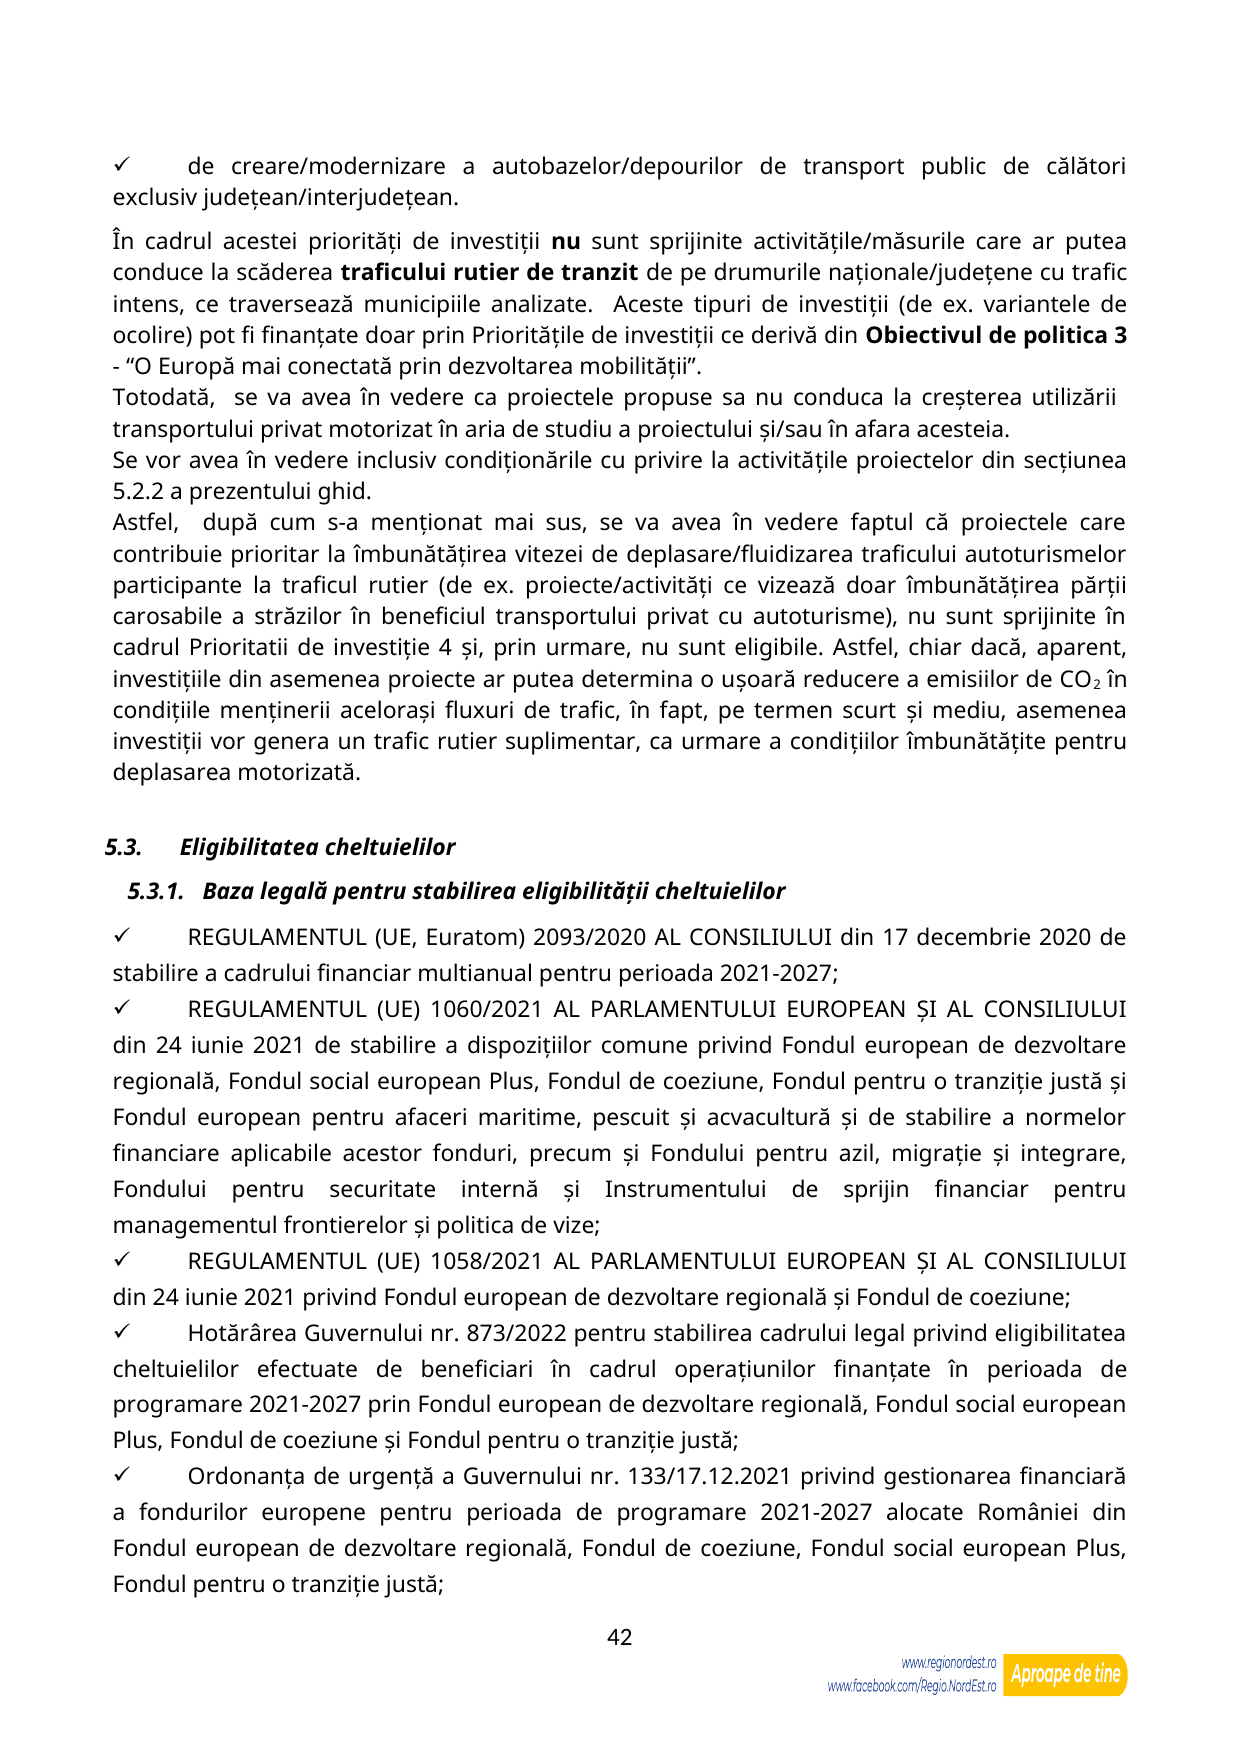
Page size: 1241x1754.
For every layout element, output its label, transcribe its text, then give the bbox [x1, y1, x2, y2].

text Se vor avea în vedere inclusiv condiționările cu privire la activităţile proiectelor din secţiunea 5.2.2 a prezentului ghid. [112, 444, 1128, 506]
list Baza legală pentru stabilirea eligibilității cheltuielilor [127, 875, 1128, 906]
list REGULAMENTUL (UE) 1060/2021 AL PARLAMENTULUI EUROPEAN ȘI AL CONSILIULUI din 24 iunie 2021 de stabilire a dispozițiilor comune privind Fondul european de dezvoltare regională, Fondul social european Plus, Fondul de coeziune, Fondul pentru o tranziție justă și Fondul european pentru afaceri maritime, pescuit și acvacultură și de stabilire a normelor financiare aplicabile acestor fonduri, precum și Fondului pentru azil, migrație și integrare, Fondului pentru securitate internă și Instrumentului de sprijin financiar pentru managementul frontierelor și politica de vize; [112, 993, 1128, 1240]
list Hotărârea Guvernului nr. 873/2022 pentru stabilirea cadrului legal privind eligibilitatea cheltuielilor efectuate de beneficiari în cadrul operaţiunilor finanţate în perioada de programare 2021-2027 prin Fondul european de dezvoltare regională, Fondul social european Plus, Fondul de coeziune şi Fondul pentru o tranziţie justă; [112, 1317, 1128, 1456]
text Totodată, se va avea în vedere ca proiectele propuse sa nu conduca la creșterea utilizării transportului privat motorizat în aria de studiu a proiectului şi/sau în afara acesteia. [112, 381, 1128, 444]
text Astfel, după cum s-a menționat mai sus, se va avea în vedere faptul că proiectele care contribuie prioritar la îmbunătățirea vitezei de deplasare/fluidizarea traficului autoturismelor participante la traficul rutier (de ex. proiecte/activități ce vizează doar îmbunătățirea părții carosabile a străzilor în beneficiul transportului privat cu autoturisme), nu sunt sprijinite în cadrul Prioritatii de investiție 4 şi, prin urmare, nu sunt eligibile. Astfel, chiar dacă, aparent, investițiile din asemenea proiecte ar putea determina o uşoară reducere a emisiilor de CO2 în condiţiile menţinerii acelorași fluxuri de trafic, în fapt, pe termen scurt şi mediu, asemenea investiții vor genera un trafic rutier suplimentar, ca urmare a condiţiilor îmbunătăţite pentru deplasarea motorizată. [112, 506, 1128, 787]
list REGULAMENTUL (UE) 1058/2021 AL PARLAMENTULUI EUROPEAN ȘI AL CONSILIULUI din 24 iunie 2021 privind Fondul european de dezvoltare regională și Fondul de coeziune; [112, 1245, 1128, 1312]
list Ordonanţa de urgenţă a Guvernului nr. 133/17.12.2021 privind gestionarea financiară a fondurilor europene pentru perioada de programare 2021-2027 alocate României din Fondul european de dezvoltare regională, Fondul de coeziune, Fondul social european Plus, Fondul pentru o tranziție justă; [112, 1460, 1128, 1599]
text În cadrul acestei priorități de investiţii nu sunt sprijinite activitățile/măsurile care ar putea conduce la scăderea traficului rutier de tranzit de pe drumurile naţionale/județene cu trafic intens, ce traversează municipiile analizate. Aceste tipuri de investiţii (de ex. variantele de ocolire) pot fi finanțate doar prin Priorităţile de investiții ce derivă din Obiectivul de politica 3 - “O Europă mai conectată prin dezvoltarea mobilității”. [112, 225, 1128, 381]
list de creare/modernizare a autobazelor/depourilor de transport public de călători exclusiv județean/interjudeţean. [112, 150, 1128, 212]
list REGULAMENTUL (UE, Euratom) 2093/2020 AL CONSILIULUI din 17 decembrie 2020 de stabilire a cadrului financiar multianual pentru perioada 2021-2027; [112, 921, 1128, 988]
subtitle Eligibilitatea cheltuielilor [104, 831, 1128, 862]
